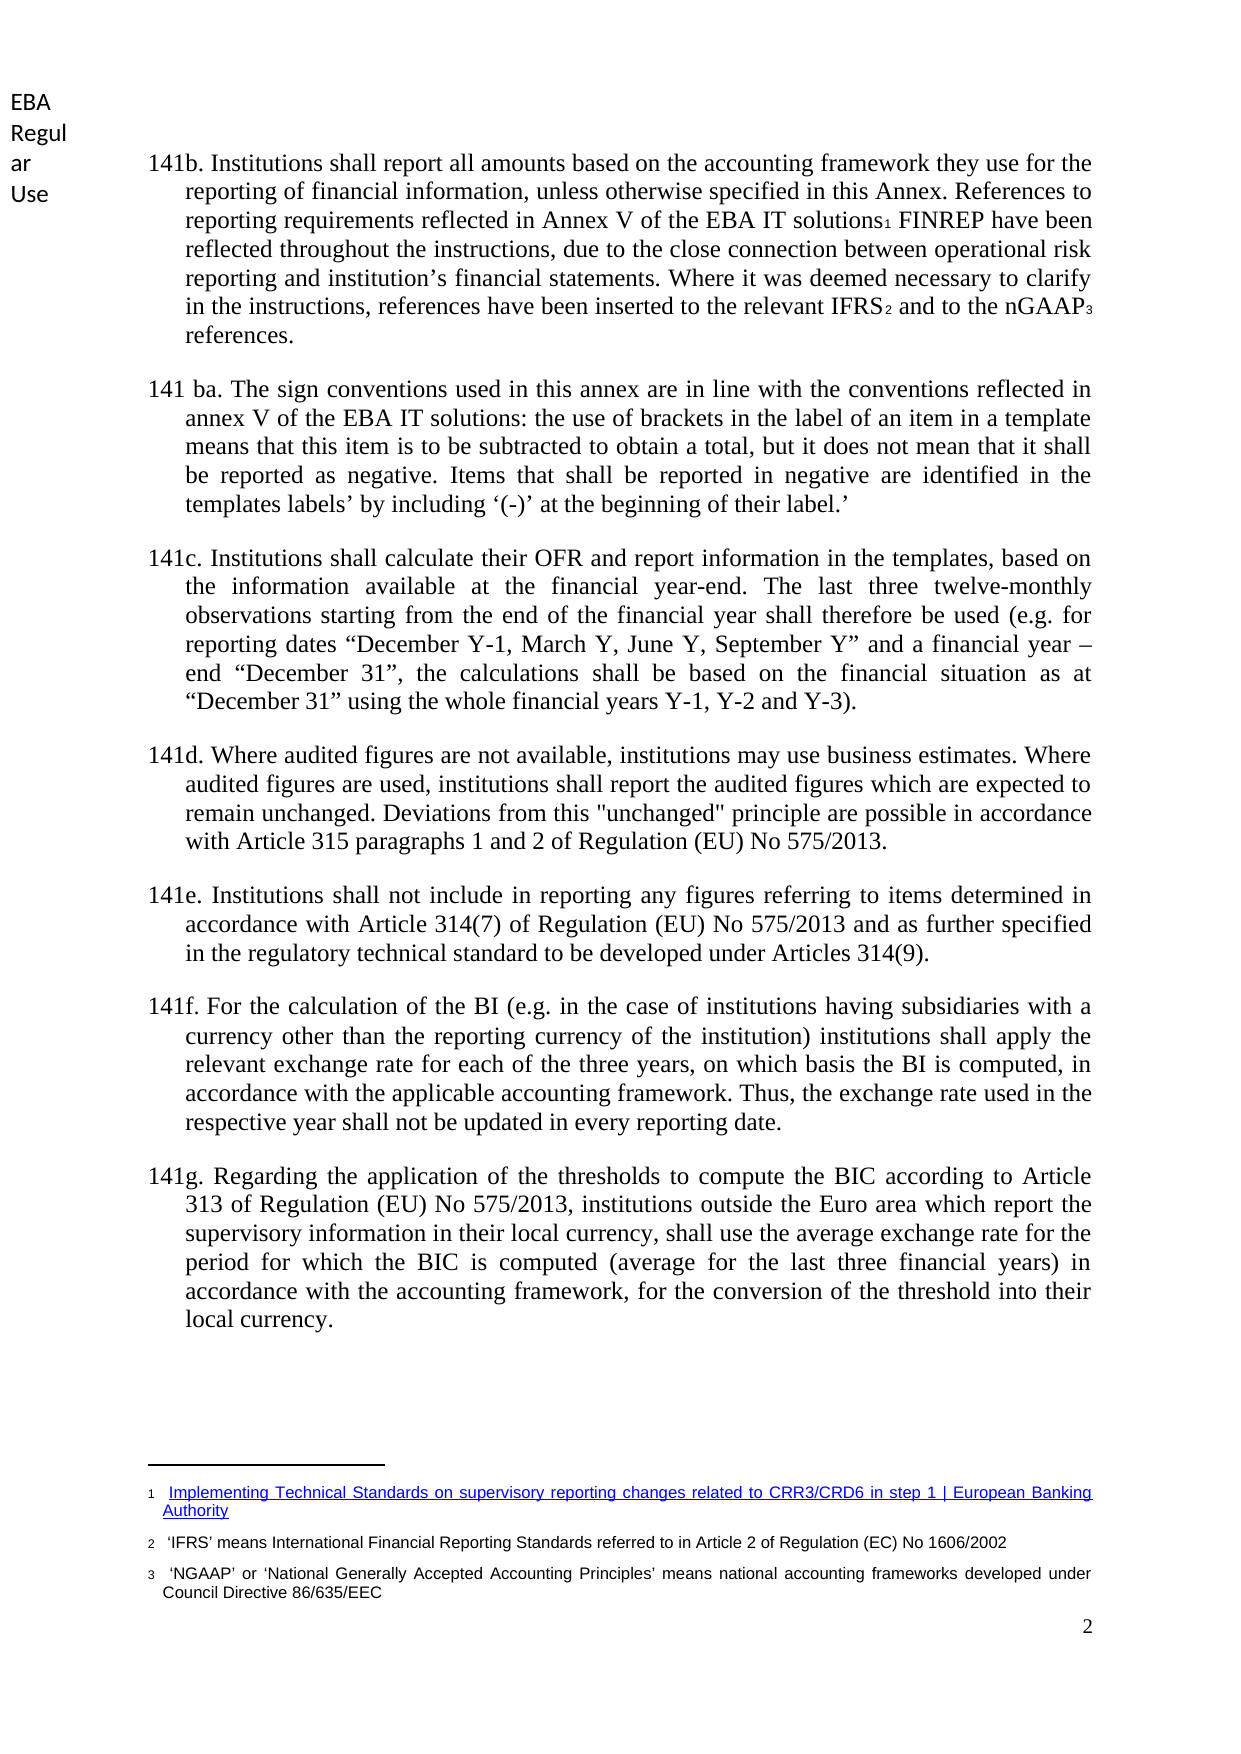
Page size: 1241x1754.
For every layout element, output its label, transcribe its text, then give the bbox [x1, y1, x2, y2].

text 141b. Institutions shall report all amounts based on the accounting framework they use for the reporting of financial information, unless otherwise specified in this Annex. References to reporting requirements reflected in Annex V of the EBA IT solutions FINREP have been reflected throughout the instructions, due to the close connection between operational risk reporting and institution’s financial statements. Where it was deemed necessary to clarify in the instructions, references have been inserted to the relevant IFRS and to the nGAAP references. [148, 148, 1093, 349]
text 141g. Regarding the application of the thresholds to compute the BIC according to Article 313 of Regulation (EU) No 575/2013, institutions outside the Euro area which report the supervisory information in their local currency, shall use the average exchange rate for the period for which the BIC is computed (average for the last three financial years) in accordance with the accounting framework, for the conversion of the threshold into their local currency. [148, 1161, 1093, 1333]
text 141e. Institutions shall not include in reporting any figures referring to items determined in accordance with Article 314(7) of Regulation (EU) No 575/2013 and as further specified in the regulatory technical standard to be developed under Articles 314(9). [148, 880, 1093, 966]
text 141f. For the calculation of the BI (e.g. in the case of institutions having subsidiaries with a currency other than the reporting currency of the institution) institutions shall apply the relevant exchange rate for each of the three years, on which basis the BI is computed, in accordance with the applicable accounting framework. Thus, the exchange rate used in the respective year shall not be updated in every reporting date. [148, 991, 1093, 1136]
text 141d. Where audited figures are not available, institutions may use business estimates. Where audited figures are used, institutions shall report the audited figures which are expected to remain unchanged. Deviations from this "unchanged" principle are possible in accordance with Article 315 paragraphs 1 and 2 of Regulation (EU) No 575/2013. [148, 740, 1093, 855]
text 141 ba. The sign conventions used in this annex are in line with the conventions reflected in annex V of the EBA IT solutions: the use of brackets in the label of an item in a template means that this item is to be subtracted to obtain a total, but it does not mean that it shall be reported as negative. Items that shall be reported in negative are identified in the templates labels’ by including ‘(-)’ at the beginning of their label.’ [148, 374, 1093, 518]
text 141c. Institutions shall calculate their OFR and report information in the templates, based on the information available at the financial year-end. The last three twelve-monthly observations starting from the end of the financial year shall therefore be used (e.g. for reporting dates “December Y-1, March Y, June Y, September Y” and a financial year – end “December 31”, the calculations shall be based on the financial situation as at “December 31” using the whole financial years Y-1, Y-2 and Y-3). [148, 543, 1093, 715]
